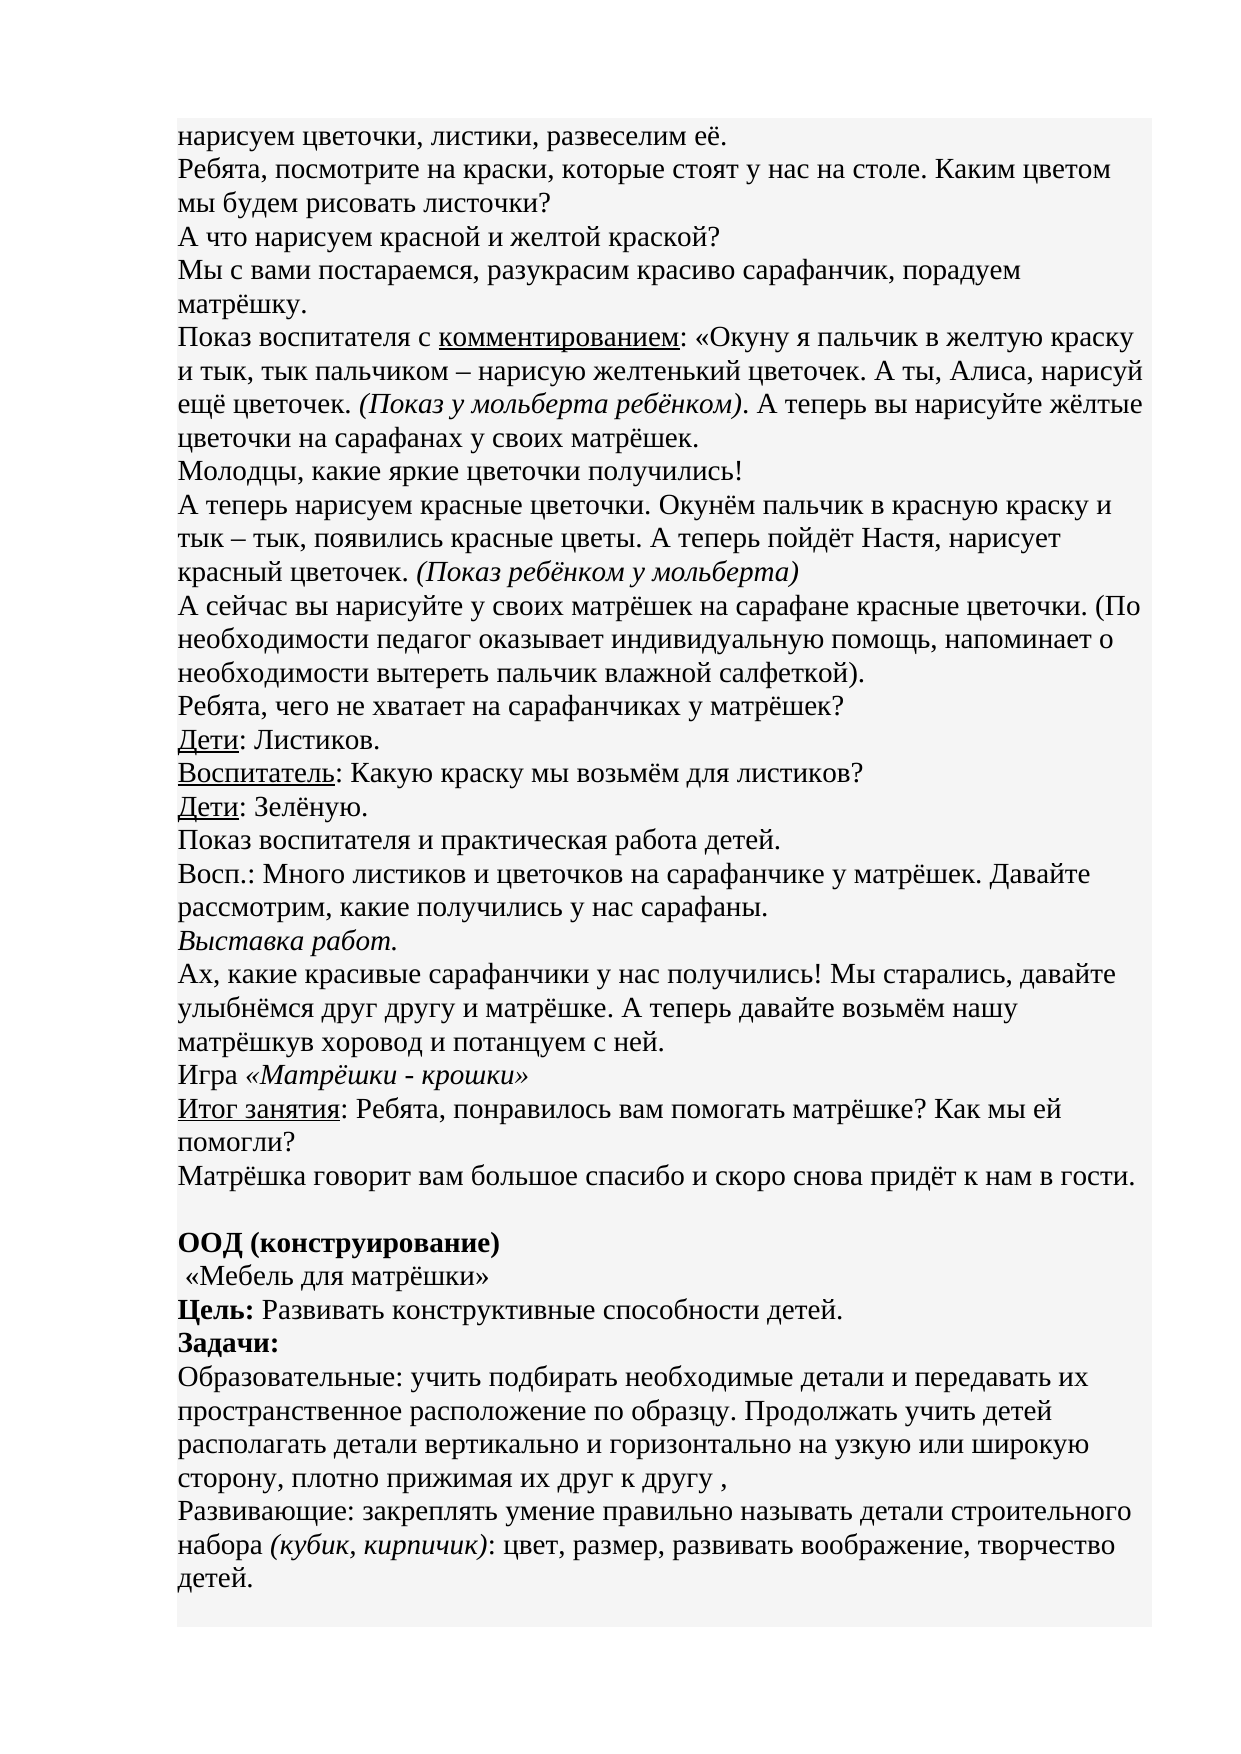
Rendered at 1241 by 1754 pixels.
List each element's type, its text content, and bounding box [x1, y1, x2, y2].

text Итог занятия: Ребята, понравилось вам помогать матрёшке? Как мы ей [177, 1091, 1152, 1124]
text Воспитатель: Какую краску мы возьмём для листиков? [177, 755, 1152, 789]
text Ах, какие красивые сарафанчики у нас получились! Мы старались, давайте [177, 957, 1152, 990]
text нарисуем цветочки, листики, развеселим её. [177, 118, 1152, 152]
text улыбнёмся друг другу и матрёшке. А теперь давайте возьмём нашу матрёшкув хоровод и потанцуем с ней. [177, 990, 1152, 1057]
text «Мебель для матрёшки» [177, 1258, 1152, 1292]
text Мы с вами постараемся, разукрасим красиво сарафанчик, порадуем [177, 252, 1152, 286]
text ещё цветочек. (Показ у мольберта ребёнком). А теперь вы нарисуйте жёлтые [177, 386, 1152, 420]
text цветочки на сарафанах у своих матрёшек. [177, 420, 1152, 453]
text А сейчас вы нарисуйте у своих матрёшек на сарафане красные цветочки. (По [177, 588, 1152, 621]
text Развивающие: закреплять умение правильно называть детали строительного набора (кубик, кирпичик): цвет, размер, развивать воображение, творчество детей. [177, 1493, 1152, 1594]
text Молодцы, какие яркие цветочки получились! [177, 453, 1152, 487]
text и тык, тык пальчиком – нарисую желтенький цветочек. А ты, Алиса, нарисуй [177, 353, 1152, 386]
text Матрёшка говорит вам большое спасибо и скоро снова придёт к нам в гости. [177, 1158, 1152, 1191]
text Игра «Матрёшки - крошки» [177, 1057, 1152, 1091]
text красный цветочек. (Показ ребёнком у мольберта) [177, 554, 1152, 588]
text матрёшку. [177, 286, 1152, 319]
text помогли? [177, 1124, 1152, 1158]
text необходимости вытереть пальчик влажной салфеткой). [177, 655, 1152, 688]
text необходимости педагог оказывает индивидуальную помощь, напоминает о [177, 621, 1152, 655]
text Дети: Листиков. [177, 722, 1152, 755]
text Ребята, посмотрите на краски, которые стоят у нас на столе. Каким цветом [177, 152, 1152, 185]
text Выставка работ. [177, 923, 1152, 957]
text Образовательные: учить подбирать необходимые детали и передавать их пространственное расположение по образцу. Продолжать учить детей располагать детали вертикально и горизонтально на узкую или широкую сторону, плотно прижимая их друг к другу , [177, 1359, 1152, 1493]
text А что нарисуем красной и желтой краской? [177, 219, 1152, 252]
text рассмотрим, какие получились у нас сарафаны. [177, 889, 1152, 923]
text Показ воспитателя и практическая работа детей. [177, 822, 1152, 856]
text Восп.: Много листиков и цветочков на сарафанчике у матрёшек. Давайте [177, 856, 1152, 889]
text мы будем рисовать листочки? [177, 185, 1152, 219]
text А теперь нарисуем красные цветочки. Окунём пальчик в красную краску и [177, 487, 1152, 521]
text Дети: Зелёную. [177, 789, 1152, 822]
text Ребята, чего не хватает на сарафанчиках у матрёшек? [177, 688, 1152, 722]
text тык – тык, появились красные цветы. А теперь пойдёт Настя, нарисует [177, 521, 1152, 554]
text Задачи: [177, 1326, 1152, 1359]
text Цель: Развивать конструктивные способности детей. [177, 1292, 1152, 1326]
text ООД (конструирование) [177, 1225, 1152, 1258]
text Показ воспитателя с комментированием: «Окуну я пальчик в желтую краску [177, 319, 1152, 353]
